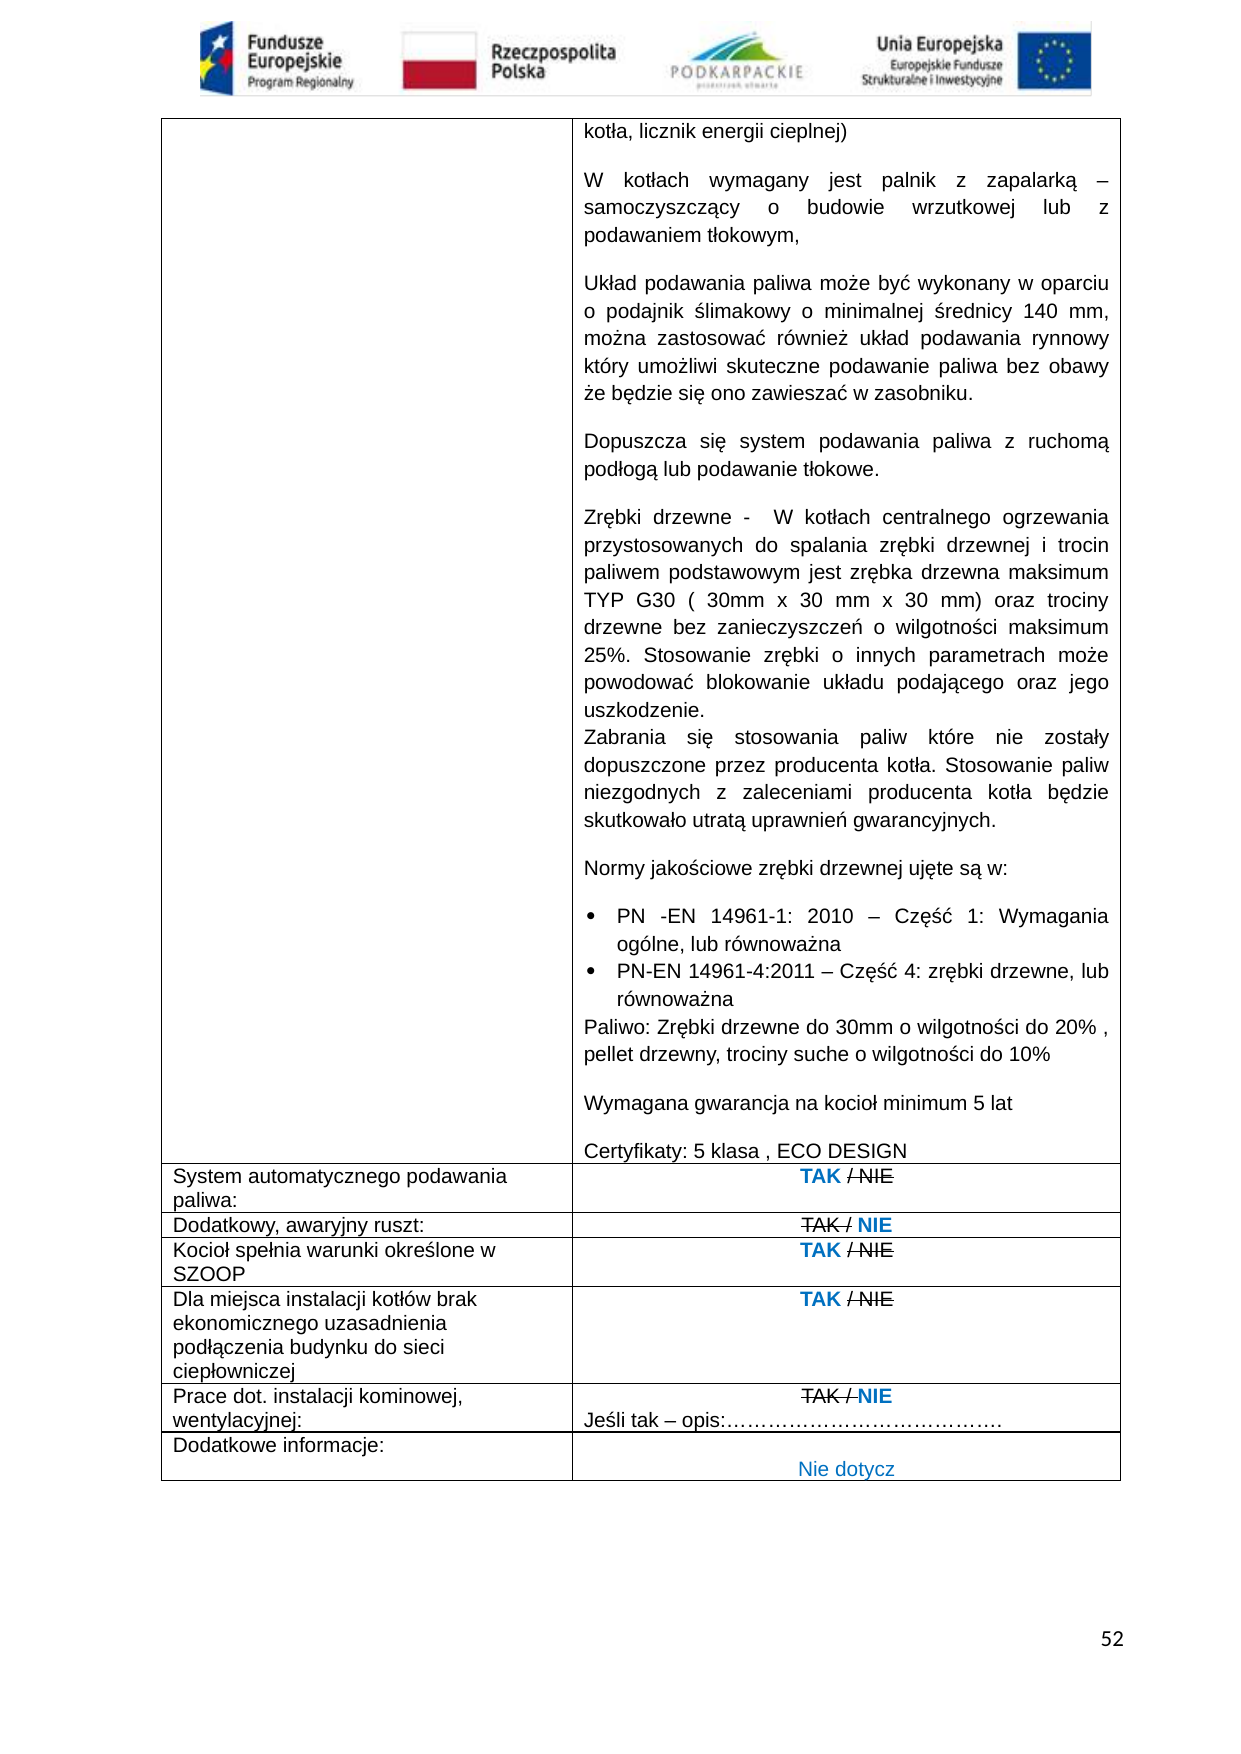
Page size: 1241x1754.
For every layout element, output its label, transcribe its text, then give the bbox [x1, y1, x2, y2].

table_cell Dla miejsca instalacji kotłów brak ekonomicznego uzasadnienia podłączenia budynku do sieci ciepłowniczej [162, 1287, 572, 1382]
table_cell TAK / NIE [573, 1164, 1120, 1212]
table_cell TAK / NIE [573, 1213, 1120, 1237]
table_cell Kocioł spełnia warunki określone w SZOOP [162, 1238, 572, 1286]
table_cell Dodatkowe informacje: [162, 1433, 572, 1480]
table_cell Nie dotycz [573, 1433, 1120, 1480]
table_cell System automatycznego podawania paliwa: [162, 1164, 572, 1212]
table_cell Dodatkowy, awaryjny ruszt: [162, 1213, 572, 1237]
picture [200, 21, 1093, 98]
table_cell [573, 119, 1120, 1163]
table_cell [162, 119, 572, 1163]
table_cell TAK / NIE Jeśli tak – opis:…………………………………. [573, 1384, 1120, 1431]
table_cell Prace dot. instalacji kominowej, wentylacyjnej: [162, 1384, 572, 1431]
table_cell TAK / NIE [573, 1238, 1120, 1286]
table_cell TAK / NIE [573, 1287, 1120, 1382]
